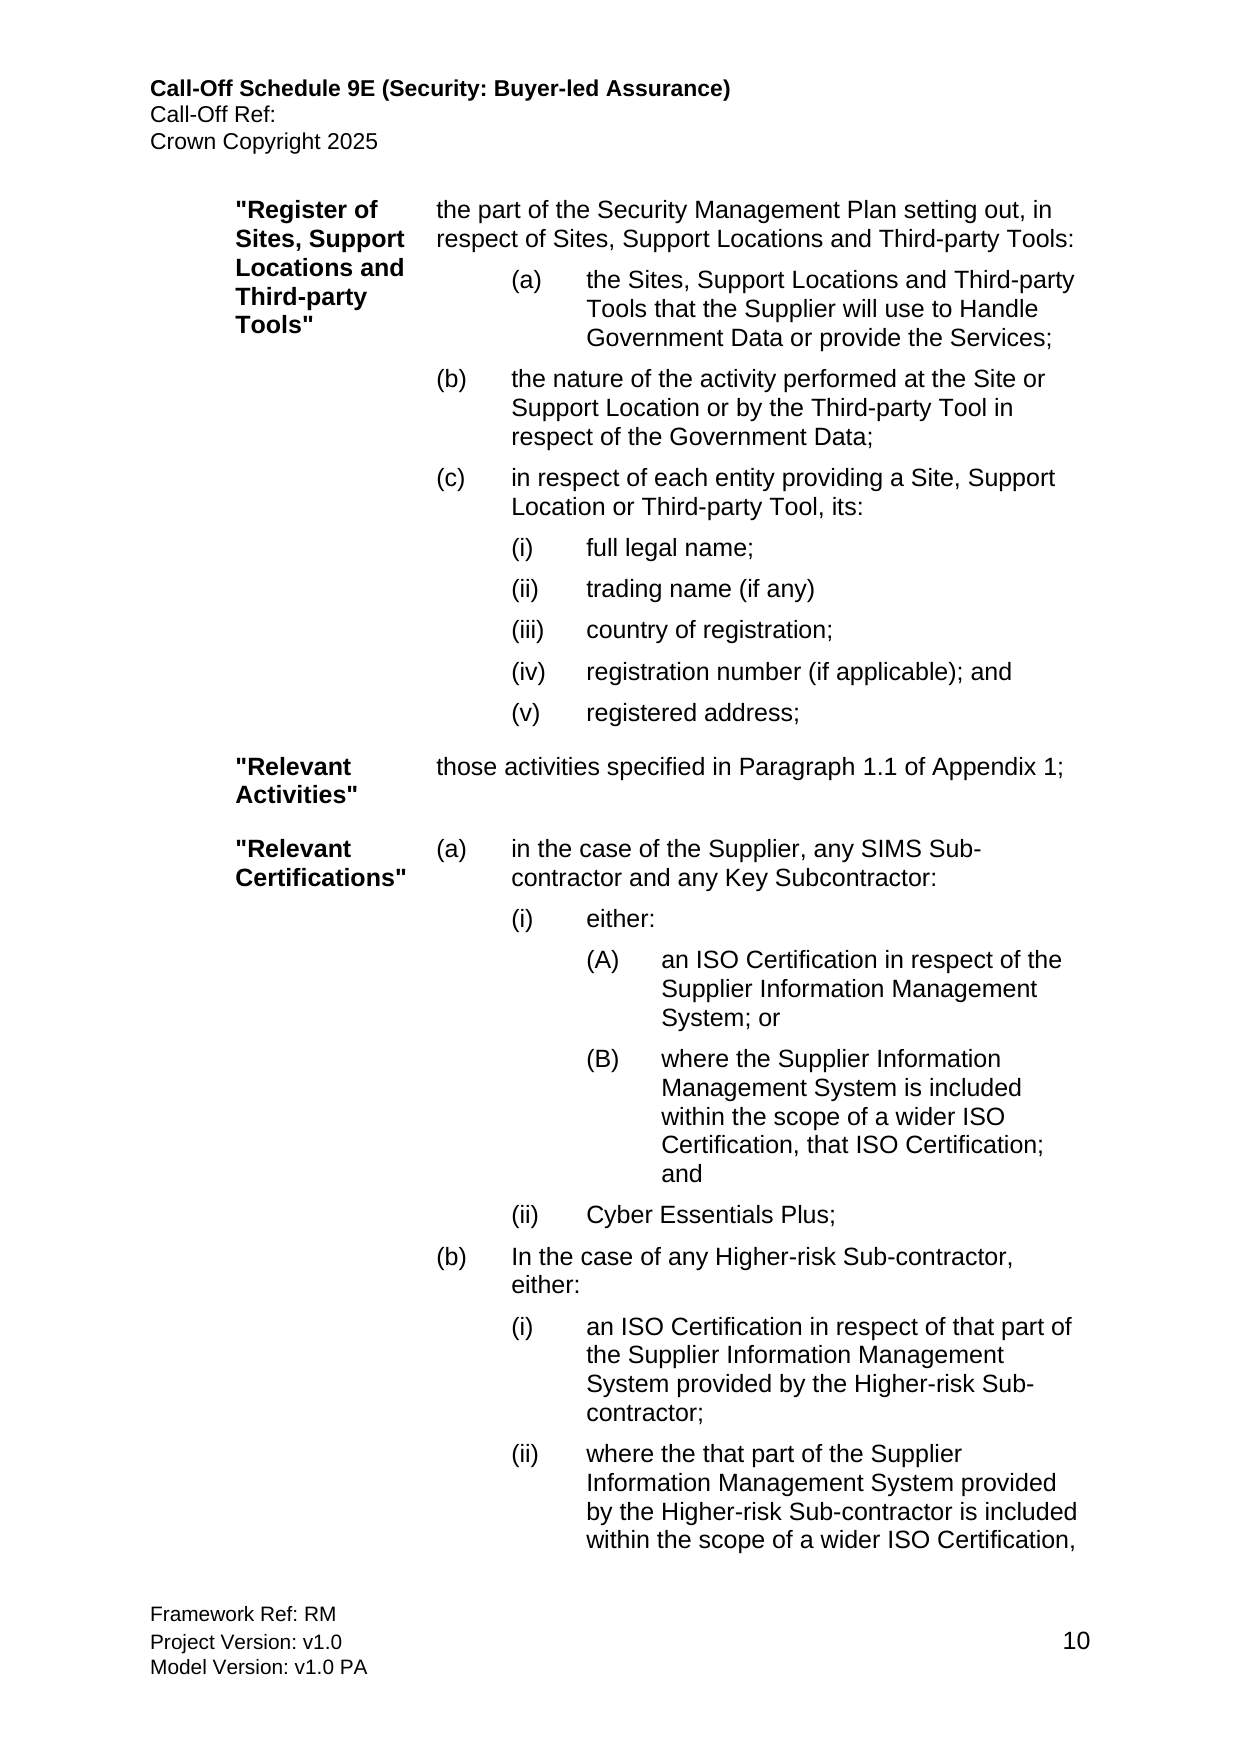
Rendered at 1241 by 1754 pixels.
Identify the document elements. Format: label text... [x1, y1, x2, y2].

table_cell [425, 822, 1090, 1554]
table_cell those activities specified in Paragraph 1.1 of Appendix 1; [425, 739, 1090, 822]
table_cell "Register of Sites, Support Locations and Third-party Tools" [224, 183, 425, 739]
table_cell "Relevant Activities" [224, 739, 425, 822]
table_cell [224, 822, 425, 1554]
table_cell the part of the Security Management Plan setting out, in respect of Sites, Support Locations and Third-party Tools: the Sites, Support Locations and Third-party Tools that the Supplier will use to Handle Government Data or provide the Services; the nature of the activity performed at the Site or Support Location or by the Third-party Tool in respect of the Government Data; in respect of each entity providing a Site, Support Location or Third-party Tool, its: full legal name; trading name (if any) country of registration; registration number (if applicable); and registered address; [425, 183, 1090, 739]
